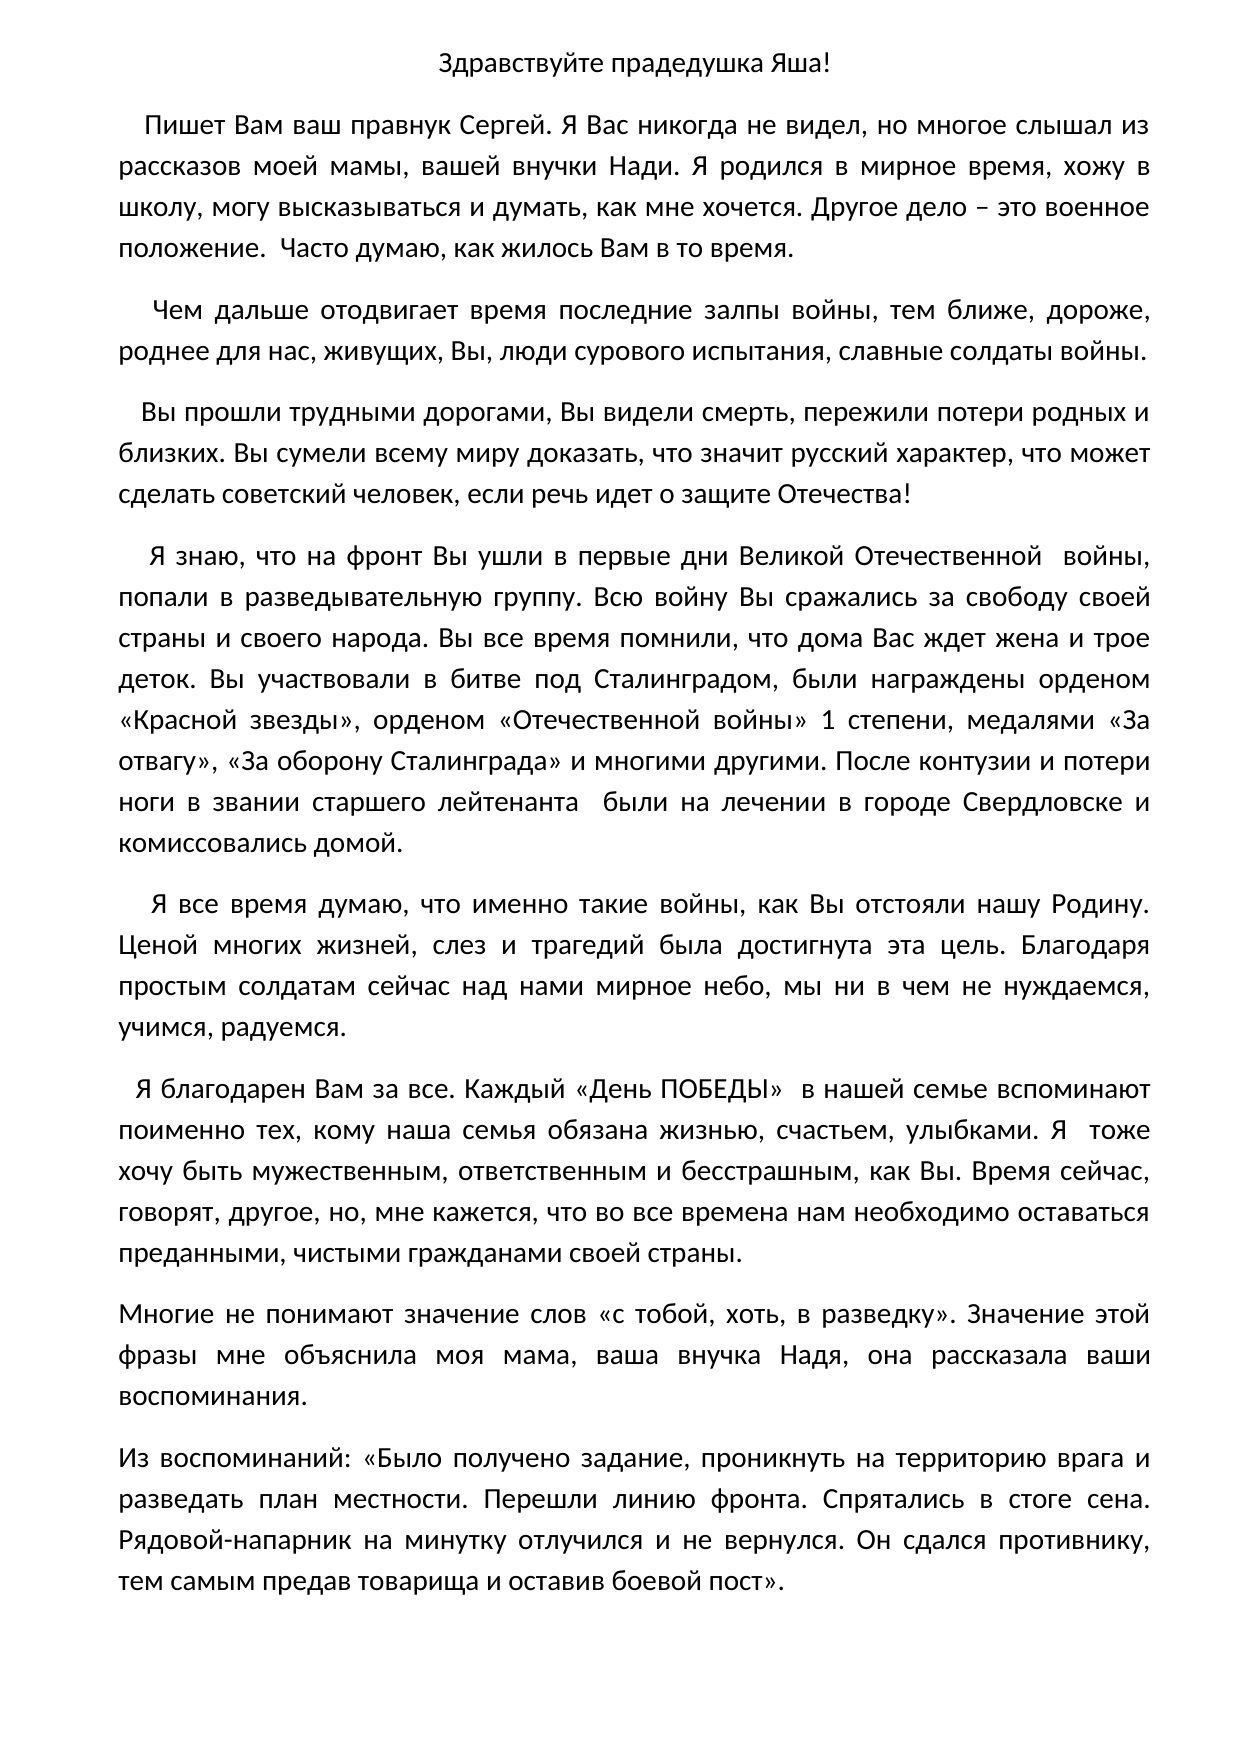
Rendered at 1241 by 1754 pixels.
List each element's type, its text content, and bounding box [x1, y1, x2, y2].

text Чем дальше отодвигает время последние залпы войны, тем ближе, дороже, роднее для нас, живущих, Вы, люди сурового испытания, славные солдаты войны. [118, 291, 1152, 367]
text Я благодарен Вам за все. Каждый «День ПОБЕДЫ» в нашей семье вспоминают поименно тех, кому наша семья обязана жизнью, счастьем, улыбками. Я тоже хочу быть мужественным, ответственным и бесстрашным, как Вы. Время сейчас, говорят, другое, но, мне кажется, что во все времена нам необходимо оставаться преданными, чистыми гражданами своей страны. [118, 1070, 1152, 1269]
text Вы прошли трудными дорогами, Вы видели смерть, пережили потери родных и близких. Вы сумели всему миру доказать, что значит русский характер, что может сделать советский человек, если речь идет о защите Отечества! [118, 393, 1152, 511]
text Я знаю, что на фронт Вы ушли в первые дни Великой Отечественной войны, попали в разведывательную группу. Всю войну Вы сражались за свободу своей страны и своего народа. Вы все время помнили, что дома Вас ждет жена и трое деток. Вы участвовали в битве под Сталинградом, были награждены орденом «Красной звезды», орденом «Отечественной войны» 1 степени, медалями «За отвагу», «За оборону Сталинграда» и многими другими. После контузии и потери ноги в звании старшего лейтенанта были на лечении в городе Свердловске и комиссовались домой. [118, 537, 1152, 859]
text Многие не понимают значение слов «с тобой, хоть, в разведку». Значение этой фразы мне объяснила моя мама, ваша внучка Надя, она рассказала ваши воспоминания. [118, 1296, 1152, 1413]
text Я все время думаю, что именно такие войны, как Вы отстояли нашу Родину. Ценой многих жизней, слез и трагедий была достигнута эта цель. Благодаря простым солдатам сейчас над нами мирное небо, мы ни в чем не нуждаемся, учимся, радуемся. [118, 885, 1152, 1044]
text Из воспоминаний: «Было получено задание, проникнуть на территорию врага и разведать план местности. Перешли линию фронта. Спрятались в стоге сена. Рядовой-напарник на минутку отлучился и не вернулся. Он сдался противнику, тем самым предав товарища и оставив боевой пост». [118, 1439, 1152, 1598]
text Пишет Вам ваш правнук Сергей. Я Вас никогда не видел, но многое слышал из рассказов моей мамы, вашей внучки Нади. Я родился в мирное время, хожу в школу, могу высказываться и думать, как мне хочется. Другое дело – это военное положение. Часто думаю, как жилось Вам в то время. [118, 106, 1152, 264]
text Здравствуйте прадедушка Яша! [118, 44, 1152, 80]
